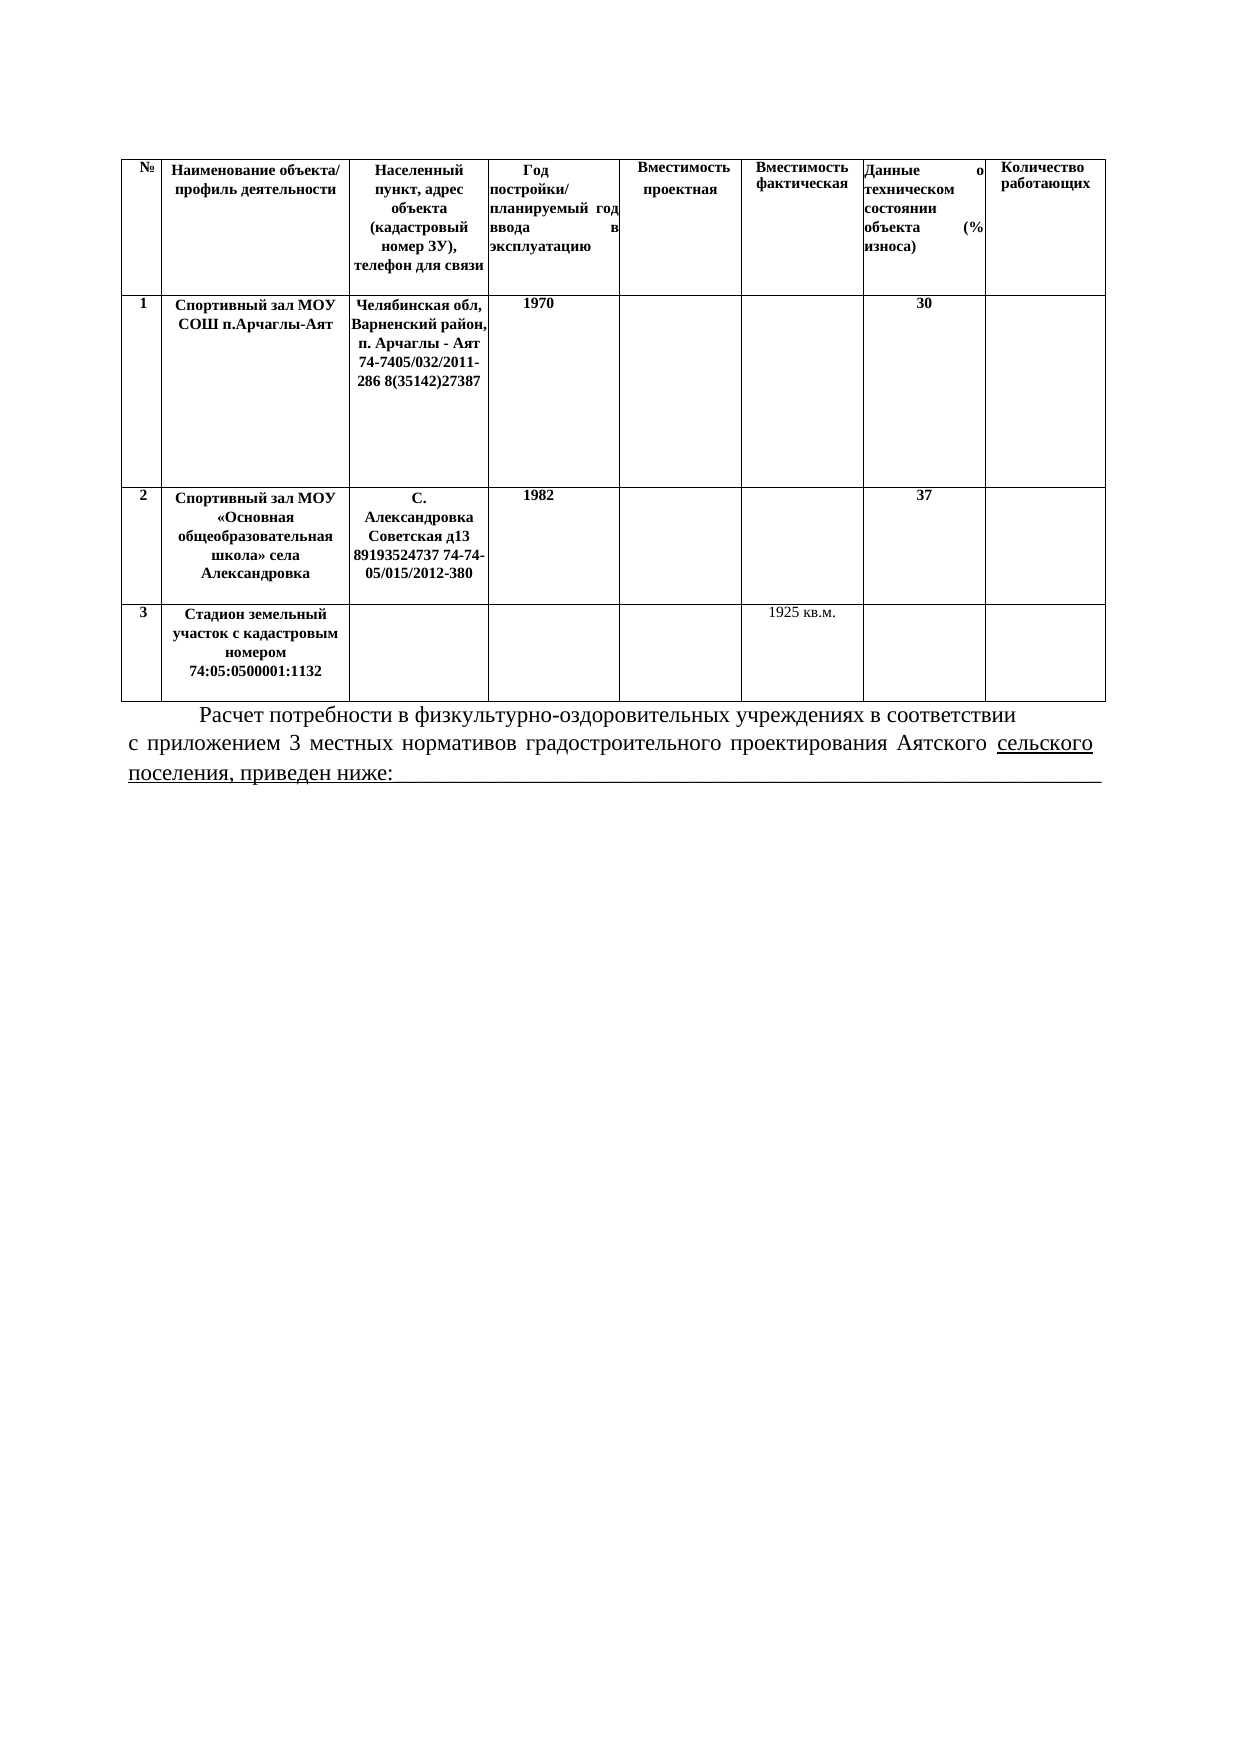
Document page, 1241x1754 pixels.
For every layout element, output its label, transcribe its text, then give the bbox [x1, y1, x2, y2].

table_cell 30 [864, 296, 985, 487]
table_cell 37 [864, 488, 985, 603]
table_cell [864, 605, 985, 701]
table_header Населенный пункт, адрес объекта (кадастровый номер ЗУ), телефон для связи [350, 160, 488, 294]
table_cell 3 [122, 605, 161, 701]
table_cell Челябинская обл, Варненский район, п. Арчаглы - Аят 74-7405/032/2011-286 8(35142)27387 [350, 296, 488, 487]
table_header Данные о техническом состоянии объекта (% износа) [864, 160, 985, 294]
text с приложением 3 местных нормативов градостроительного проектирования Аятского сельского поселения, приведен ниже: [128, 727, 1093, 782]
table_header Год постройки/ планируемый год ввода в эксплуатацию [489, 160, 619, 294]
table_cell [742, 488, 863, 603]
table_cell [620, 605, 741, 701]
table_cell 1 [122, 296, 161, 487]
table_cell С. Александровка Советская д13 89193524737 74-7405/015/2012-380 [350, 488, 488, 603]
table_cell Стадион земельный участок с кадастровым номером 74:05:0500001:1132 [162, 605, 349, 701]
table_header Наименование объекта/ профиль деятельности [162, 160, 349, 294]
table_cell Спортивный зал МОУ «Основная общеобразовательная школа» села Александровка [162, 488, 349, 603]
table_cell [742, 296, 863, 487]
table_header Вместимость фактическая [742, 160, 863, 294]
table_cell [986, 605, 1105, 701]
table_header Количество работающих [986, 160, 1105, 294]
table_cell [620, 296, 741, 487]
table_cell [620, 488, 741, 603]
table_cell 1970 [489, 296, 619, 487]
table_cell [350, 605, 488, 701]
text Расчет потребности в физкультурно-оздоровительных учреждениях в соответствии [128, 704, 1101, 727]
table_cell 1982 [489, 488, 619, 603]
table_cell [489, 605, 619, 701]
table_cell 2 [122, 488, 161, 603]
table_cell [986, 296, 1105, 487]
table_cell [986, 488, 1105, 603]
table_cell Спортивный зал МОУ СОШ п.Арчаглы-Аят [162, 296, 349, 487]
table_cell 1925 кв.м. [742, 605, 863, 701]
table_header Вместимость проектная [620, 160, 741, 294]
table_header № [122, 160, 161, 294]
